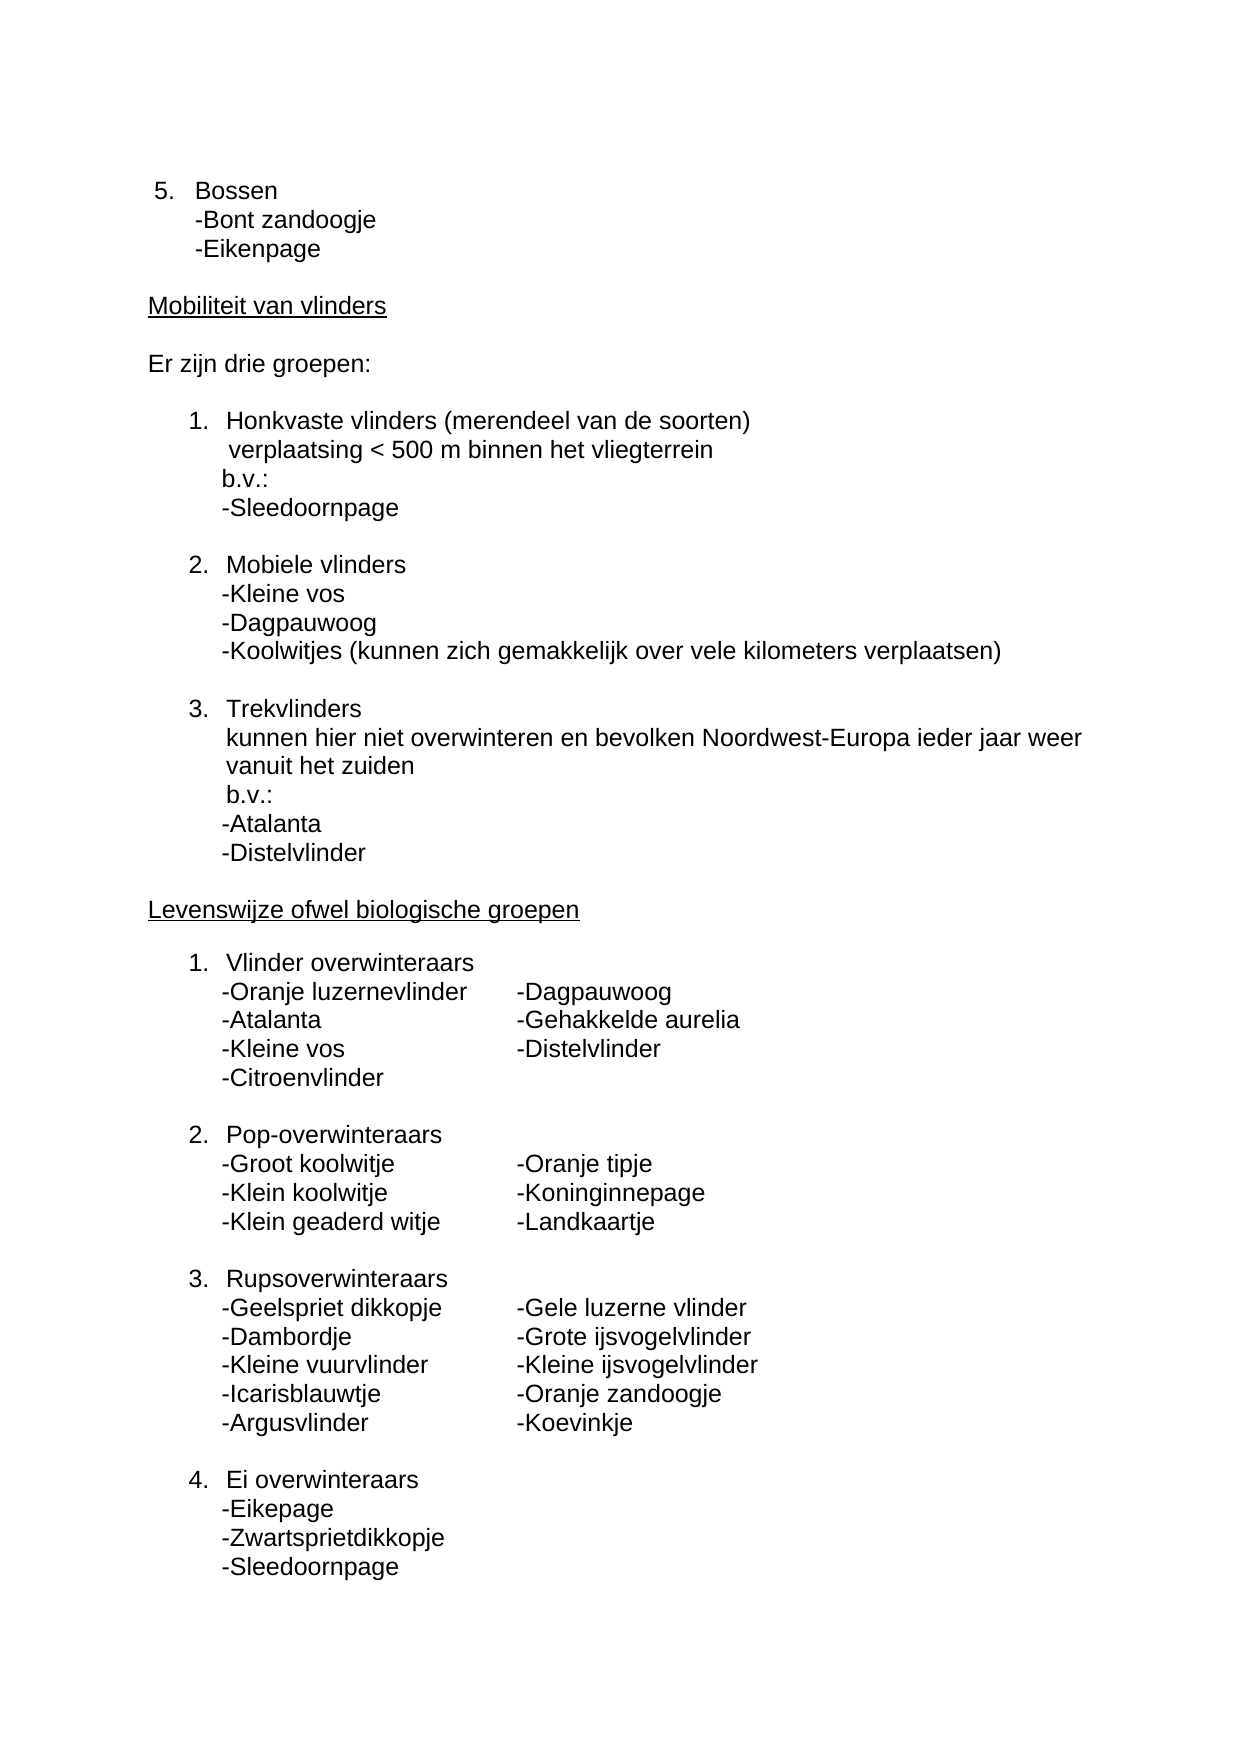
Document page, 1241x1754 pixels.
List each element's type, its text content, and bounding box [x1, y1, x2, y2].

text -Geelspriet dikkopje -Gele luzerne vlinder [221, 1293, 1093, 1322]
text b.v.: [221, 464, 1093, 493]
text Er zijn drie groepen: [148, 349, 1093, 378]
text -Sleedoornpage [221, 493, 1093, 521]
text -Eikenpage [194, 234, 1093, 263]
text -Dambordje -Grote ijsvogelvlinder [221, 1322, 1093, 1350]
list Pop-overwinteraars [188, 1120, 1093, 1149]
text -Atalanta -Gehakkelde aurelia [221, 1005, 1093, 1034]
text vanuit het zuiden [226, 751, 1093, 780]
text -Bont zandoogje [194, 205, 1093, 234]
list Vlinder overwinteraars [188, 948, 1093, 977]
text -Kleine vos -Distelvlinder [221, 1034, 1093, 1063]
text -Oranje luzernevlinder -Dagpauwoog [221, 977, 1093, 1005]
text -Argusvlinder -Koevinkje [221, 1408, 1093, 1437]
text -Kleine vos [221, 579, 1093, 608]
list Ei overwinteraars [188, 1465, 1093, 1494]
text b.v.: [226, 780, 1093, 809]
text -Koolwitjes (kunnen zich gemakkelijk over vele kilometers verplaatsen) [221, 636, 1093, 665]
text Levenswijze ofwel biologische groepen [148, 895, 1093, 924]
list Bossen [154, 176, 1093, 205]
text -Klein geaderd witje -Landkaartje [221, 1207, 1093, 1235]
text verplaatsing < 500 m binnen het vliegterrein [221, 435, 1093, 464]
text -Eikepage [221, 1494, 1093, 1523]
text -Citroenvlinder [221, 1063, 1093, 1092]
text -Icarisblauwtje -Oranje zandoogje [221, 1379, 1093, 1408]
text Mobiliteit van vlinders [148, 291, 1093, 320]
list Rupsoverwinteraars [188, 1264, 1093, 1293]
list Trekvlinders [188, 694, 1093, 723]
text -Distelvlinder [221, 838, 1093, 866]
list Honkvaste vlinders (merendeel van de soorten) [188, 406, 1093, 435]
list Mobiele vlinders [188, 550, 1093, 579]
text -Sleedoornpage [221, 1552, 1093, 1580]
text -Klein koolwitje -Koninginnepage [221, 1178, 1093, 1207]
text -Dagpauwoog [221, 608, 1093, 636]
text -Groot koolwitje -Oranje tipje [221, 1149, 1093, 1178]
text -Atalanta [221, 809, 1093, 838]
text kunnen hier niet overwinteren en bevolken Noordwest-Europa ieder jaar weer [226, 723, 1093, 751]
text -Kleine vuurvlinder -Kleine ijsvogelvlinder [221, 1350, 1093, 1379]
text -Zwartsprietdikkopje [221, 1523, 1093, 1552]
